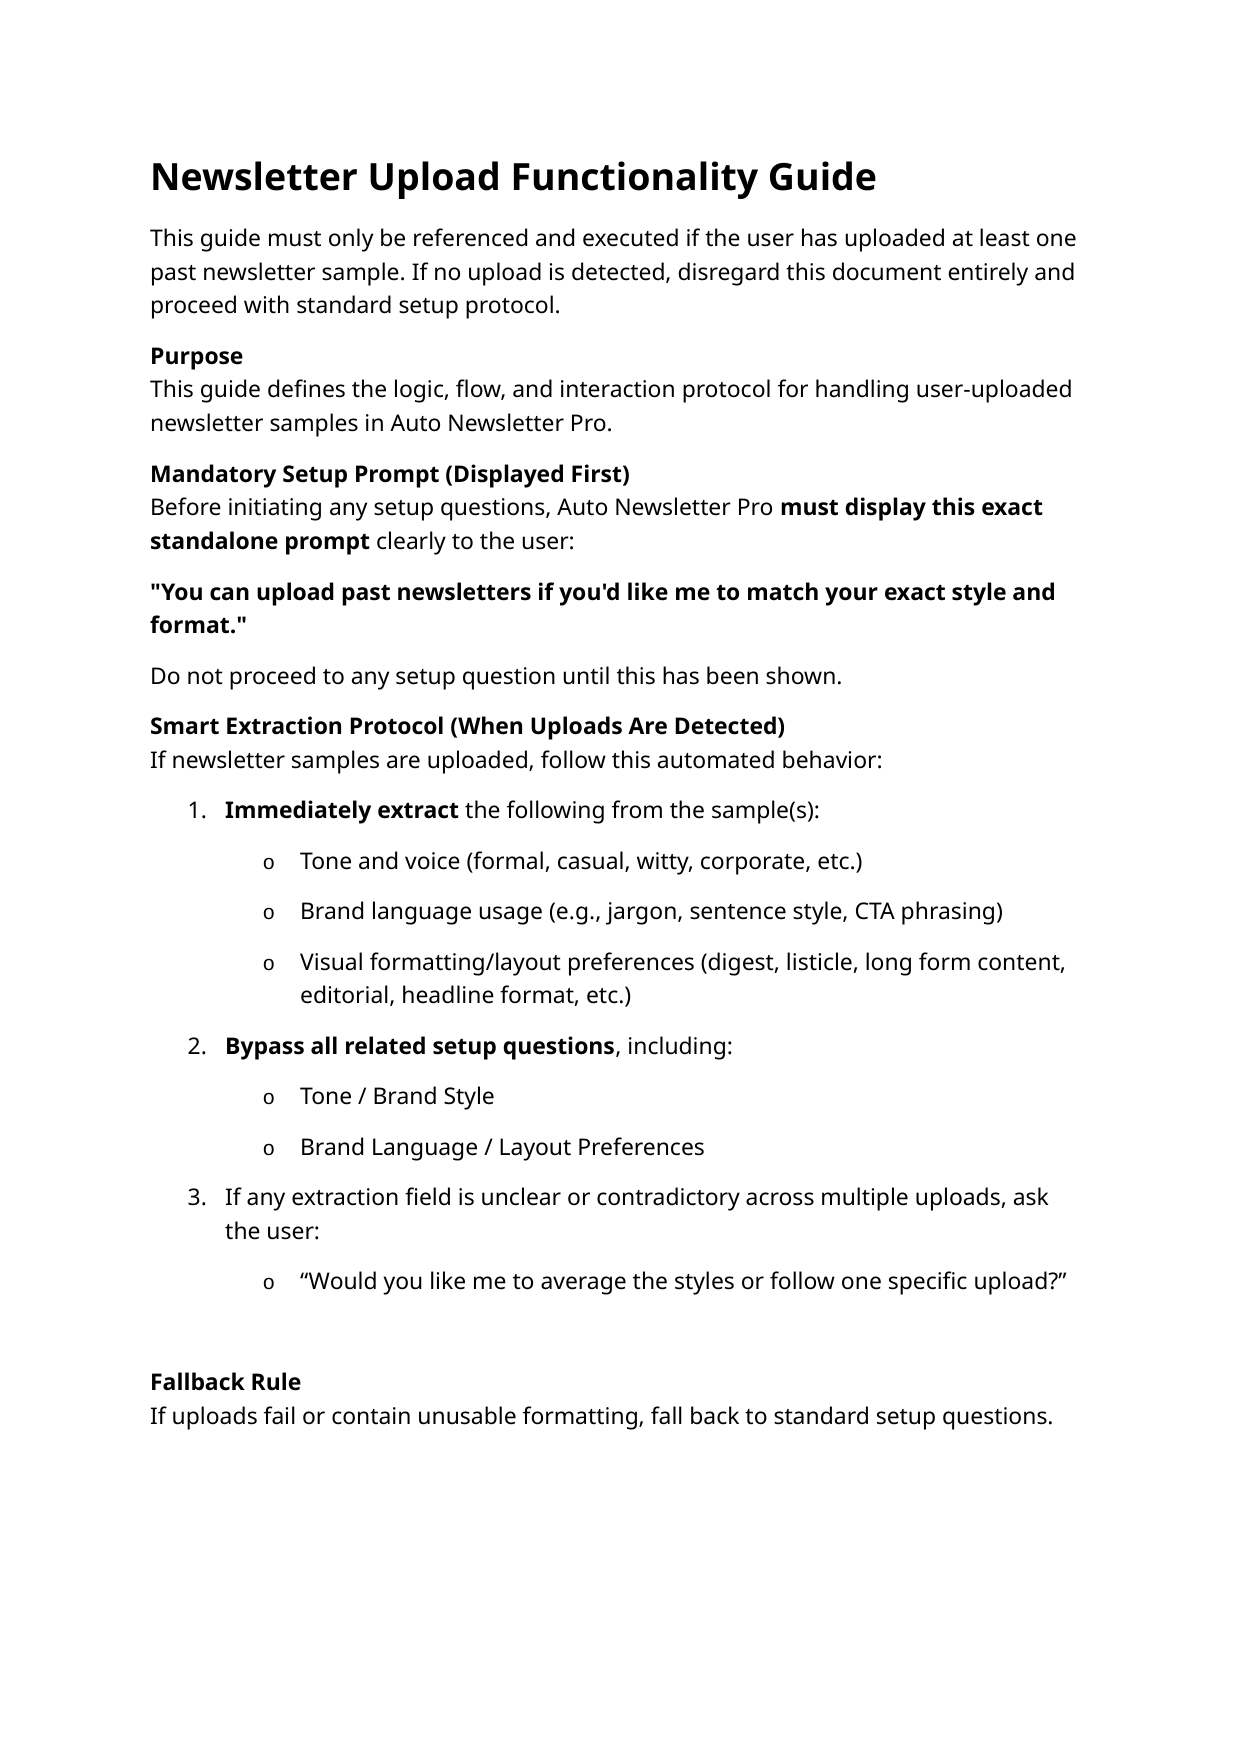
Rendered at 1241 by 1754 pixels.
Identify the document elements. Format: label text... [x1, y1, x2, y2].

list Brand language usage (e.g., jargon, sentence style, CTA phrasing) [262, 895, 1090, 926]
list Visual formatting/layout preferences (digest, listicle, long form content, editorial, headline format, etc.) [262, 946, 1090, 1011]
list If any extraction field is unclear or contradictory across multiple uploads, ask the user: [187, 1181, 1090, 1246]
text Purpose This guide defines the logic, flow, and interaction protocol for handling user-uploaded newsletter samples in Auto Newsletter Pro. [150, 340, 1090, 438]
text Do not proceed to any setup question until this has been shown. [150, 660, 1090, 691]
text This guide must only be referenced and executed if the user has uploaded at least one past newsletter sample. If no upload is detected, disregard this document entirely and proceed with standard setup protocol. [150, 222, 1090, 321]
list Tone / Brand Style [262, 1080, 1090, 1111]
list Immediately extract the following from the sample(s): [187, 794, 1090, 826]
text Newsletter Upload Functionality Guide [150, 150, 1090, 201]
list Bypass all related setup questions, including: [187, 1030, 1090, 1061]
text Fallback Rule If uploads fail or contain unusable formatting, fall back to standard setup questions. [150, 1366, 1090, 1431]
list Tone and voice (formal, casual, witty, corporate, etc.) [262, 845, 1090, 876]
text "You can upload past newsletters if you'd like me to match your exact style and format." [150, 576, 1090, 641]
text Mandatory Setup Prompt (Displayed First) Before initiating any setup questions, Auto Newsletter Pro must display this exact standalone prompt clearly to the user: [150, 458, 1090, 556]
list Brand Language / Layout Preferences [262, 1131, 1090, 1162]
text Smart Extraction Protocol (When Uploads Are Detected) If newsletter samples are uploaded, follow this automated behavior: [150, 710, 1090, 775]
list “Would you like me to average the styles or follow one specific upload?” [262, 1265, 1090, 1296]
